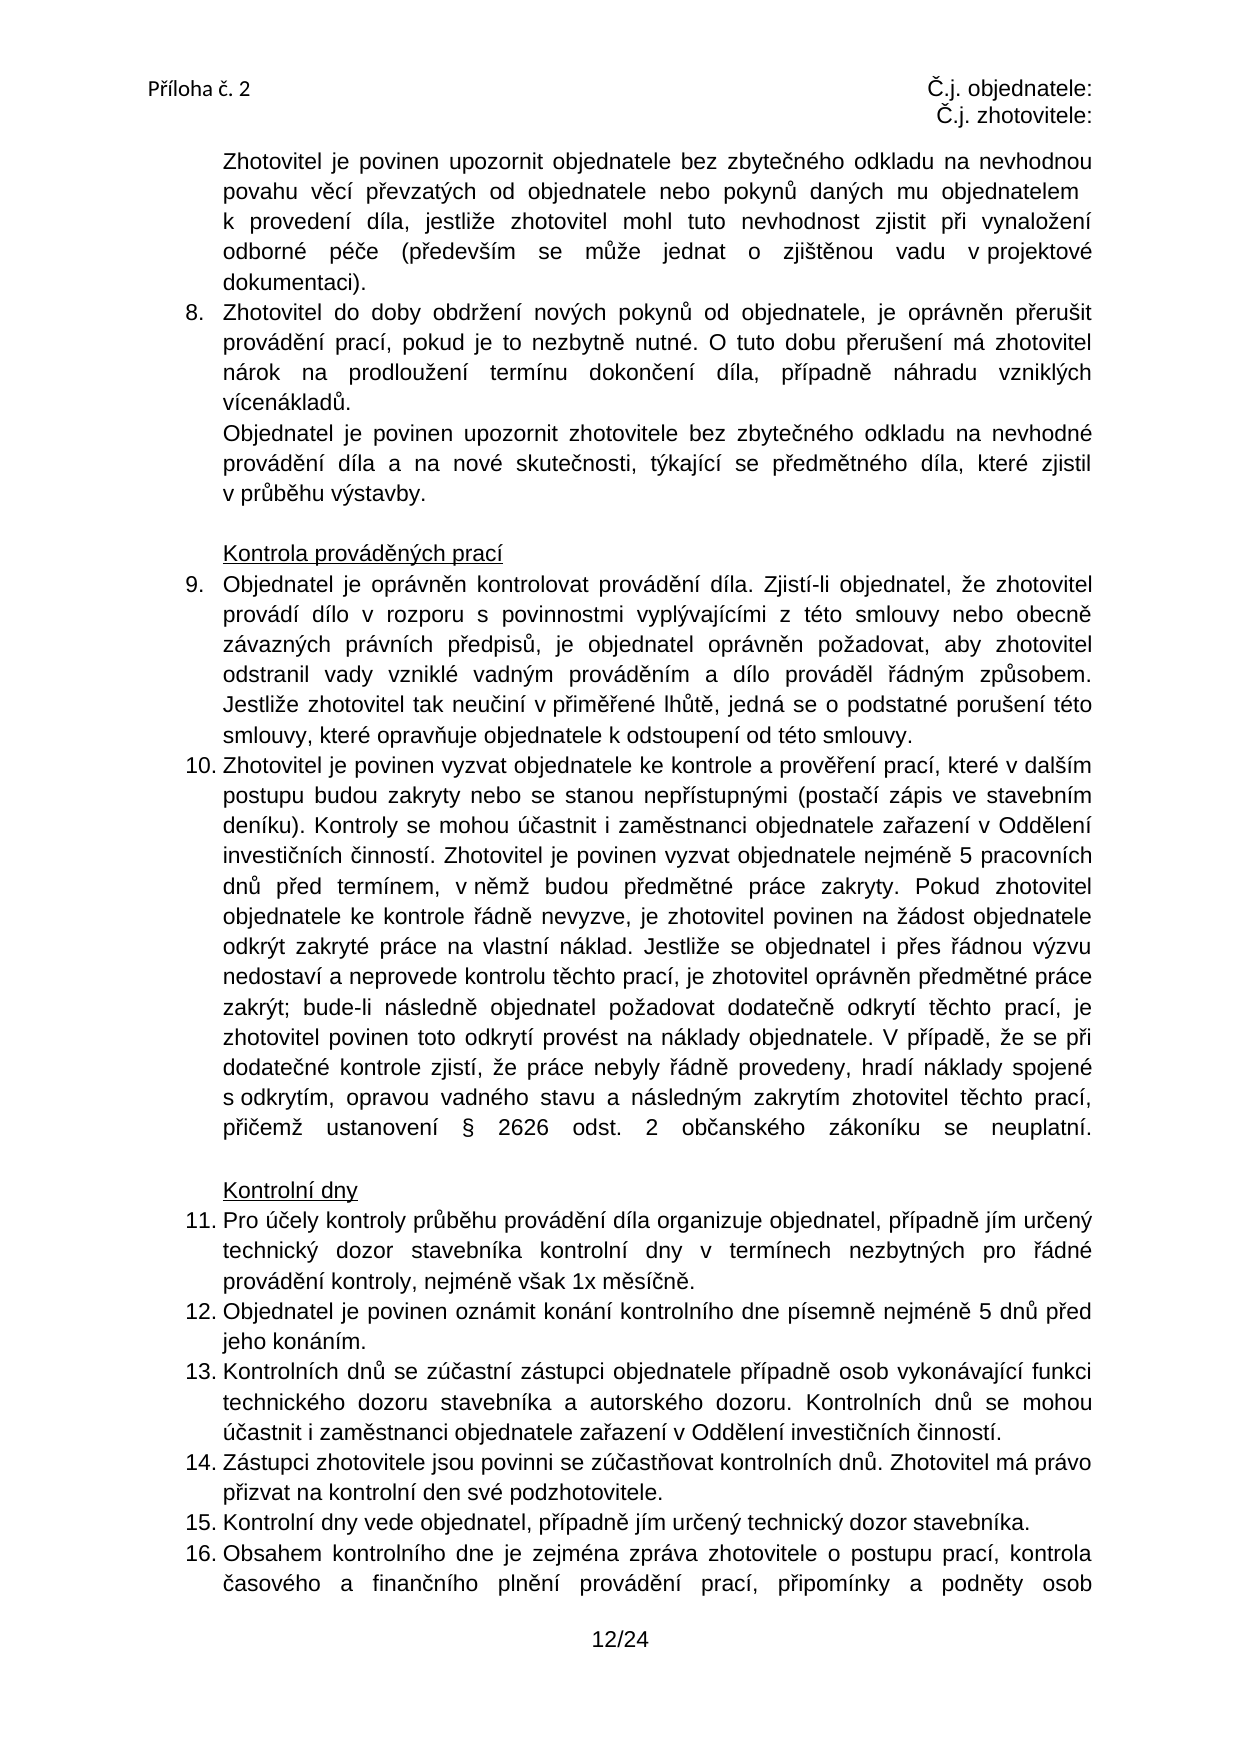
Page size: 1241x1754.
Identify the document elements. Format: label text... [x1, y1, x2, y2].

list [185, 148, 1093, 295]
list Objednatel je povinen oznámit konání kontrolního dne písemně nejméně 5 dnů před jeho konáním. [185, 1298, 1093, 1354]
list Kontrolní dny [223, 1177, 1093, 1203]
list Zhotovitel je povinen vyzvat objednatele ke kontrole a prověření prací, které v dalším postupu budou zakryty nebo se stanou nepřístupnými (postačí zápis ve stavebním deníku). Kontroly se mohou účastnit i zaměstnanci objednatele zařazení v Oddělení investičních činností. Zhotovitel je povinen vyzvat objednatele nejméně 5 pracovních dnů před termínem, v němž budou předmětné práce zakryty. Pokud zhotovitel objednatele ke kontrole řádně nevyzve, je zhotovitel povinen na žádost objednatele odkrýt zakryté práce na vlastní náklad. Jestliže se objednatel i přes řádnou výzvu nedostaví a neprovede kontrolu těchto prací, je zhotovitel oprávněn předmětné práce zakrýt; bude-li následně objednatel požadovat dodatečně odkrytí těchto prací, je zhotovitel povinen toto odkrytí provést na náklady objednatele. V případě, že se při dodatečné kontrole zjistí, že práce nebyly řádně provedeny, hradí náklady spojené s odkrytím, opravou vadného stavu a následným zakrytím zhotovitel těchto prací, přičemž ustanovení § 2626 odst. 2 občanského zákoníku se neuplatní. [185, 752, 1093, 1173]
list Zhotovitel do doby obdržení nových pokynů od objednatele, je oprávněn přerušit provádění prací, pokud je to nezbytně nutné. O tuto dobu přerušení má zhotovitel nárok na prodloužení termínu dokončení díla, případně náhradu vzniklých vícenákladů. Objednatel je povinen upozornit zhotovitele bez zbytečného odkladu na nevhodné provádění díla a na nové skutečnosti, týkající se předmětného díla, které zjistil v průběhu výstavby. [185, 299, 1093, 506]
list Kontrola prováděných prací [223, 540, 1093, 567]
list Objednatel je oprávněn kontrolovat provádění díla. Zjistí-li objednatel, že zhotovitel provádí dílo v rozporu s povinnostmi vyplývajícími z této smlouvy nebo obecně závazných právních předpisů, je objednatel oprávněn požadovat, aby zhotovitel odstranil vady vzniklé vadným prováděním a dílo prováděl řádným způsobem. Jestliže zhotovitel tak neučiní v přiměřené lhůtě, jedná se o podstatné porušení této smlouvy, které opravňuje objednatele k odstoupení od této smlouvy. [185, 571, 1093, 748]
list Kontrolních dnů se zúčastní zástupci objednatele případně osob vykonávající funkci technického dozoru stavebníka a autorského dozoru. Kontrolních dnů se mohou účastnit i zaměstnanci objednatele zařazení v Oddělení investičních činností. [185, 1358, 1093, 1445]
list Kontrolní dny vede objednatel, případně jím určený technický dozor stavebníka. [185, 1509, 1093, 1536]
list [185, 1539, 1093, 1596]
list Pro účely kontroly průběhu provádění díla organizuje objednatel, případně jím určený technický dozor stavebníka kontrolní dny v termínech nezbytných pro řádné provádění kontroly, nejméně však 1x měsíčně. [185, 1207, 1093, 1294]
list Zástupci zhotovitele jsou povinni se zúčastňovat kontrolních dnů. Zhotovitel má právo přizvat na kontrolní den své podzhotovitele. [185, 1449, 1093, 1505]
